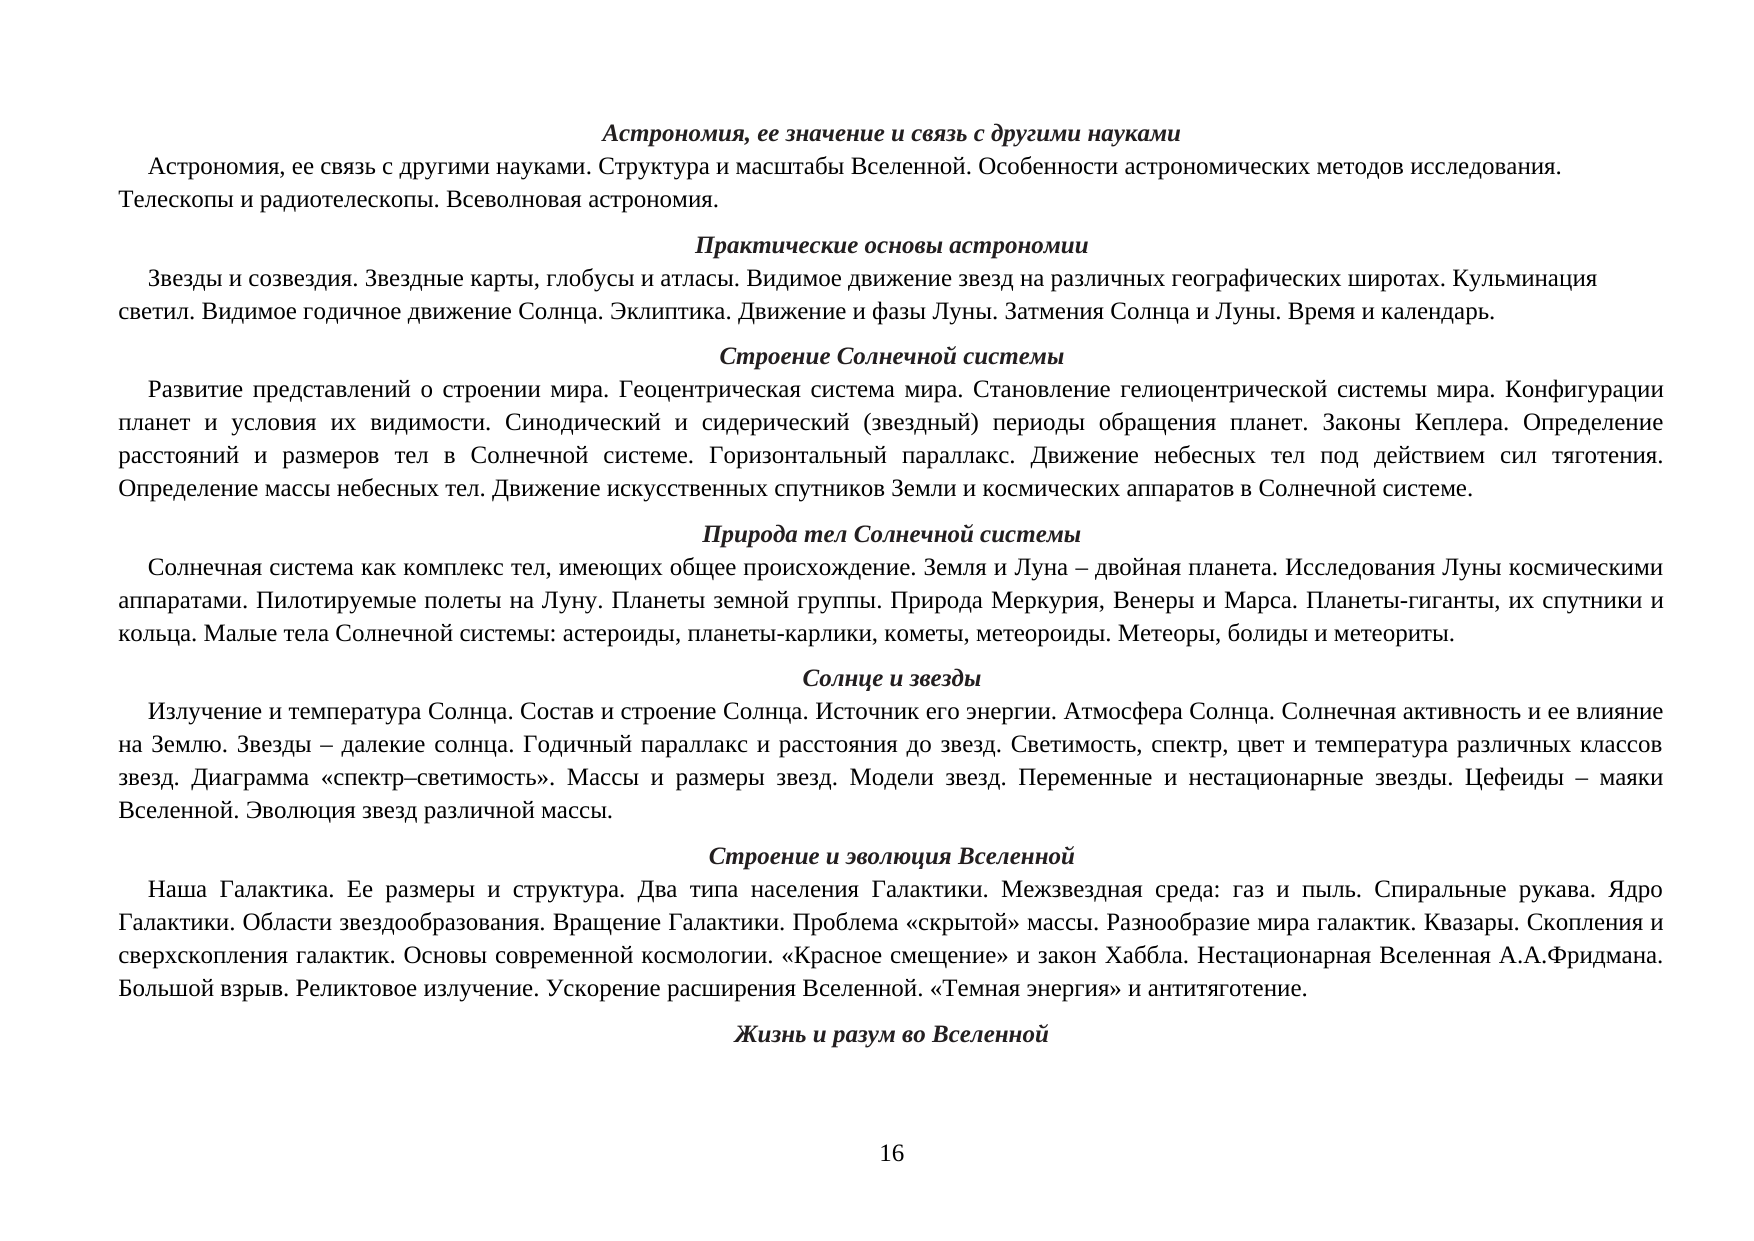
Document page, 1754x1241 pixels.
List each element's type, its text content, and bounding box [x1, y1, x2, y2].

text Астрономия, ее связь с другими науками. Структура и масштабы Вселенной. Особенности астрономических методов исследования. Телескопы и радиотелескопы. Всеволновая астрономия. [118, 151, 1665, 213]
text Природа тел Солнечной системы [118, 519, 1665, 548]
text Астрономия, ее значение и связь с другими науками [118, 118, 1665, 147]
text Наша Галактика. Ее размеры и структура. Два типа населения Галактики. Межзвездная среда: газ и пыль. Спиральные рукава. Ядро Галактики. Области звездообразования. Вращение Галактики. Проблема «скрытой» массы. Разнообразие мира галактик. Квазары. Скопления и сверхскопления галактик. Основы современной космологии. «Красное смещение» и закон Хаббла. Нестационарная Вселенная А.А.Фридмана. Большой взрыв. Реликтовое излучение. Ускорение расширения Вселенной. «Темная энергия» и антитяготение. [118, 874, 1665, 1002]
text Излучение и температура Солнца. Состав и строение Солнца. Источник его энергии. Атмосфера Солнца. Солнечная активность и ее влияние на Землю. Звезды – далекие солнца. Годичный параллакс и расстояния до звезд. Светимость, спектр, цвет и температура различных классов звезд. Диаграмма «спектр–светимость». Массы и размеры звезд. Модели звезд. Переменные и нестационарные звезды. Цефеиды – маяки Вселенной. Эволюция звезд различной массы. [118, 696, 1665, 824]
text Развитие представлений о строении мира. Геоцентрическая система мира. Становление гелиоцентрической системы мира. Конфигурации планет и условия их видимости. Синодический и сидерический (звездный) периоды обращения планет. Законы Кеплера. Определение расстояний и размеров тел в Солнечной системе. Горизонтальный параллакс. Движение небесных тел под действием сил тяготения. Определение массы небесных тел. Движение искусственных спутников Земли и космических аппаратов в Солнечной системе. [118, 374, 1665, 502]
text Жизнь и разум во Вселенной [118, 1019, 1665, 1047]
text Строение Солнечной системы [118, 341, 1665, 370]
text Строение и эволюция Вселенной [118, 841, 1665, 870]
text Солнечная система как комплекс тел, имеющих общее происхождение. Земля и Луна – двойная планета. Исследования Луны космическими аппаратами. Пилотируемые полеты на Луну. Планеты земной группы. Природа Меркурия, Венеры и Марса. Планеты-гиганты, их спутники и кольца. Малые тела Солнечной системы: астероиды, планеты-карлики, кометы, метеороиды. Метеоры, болиды и метеориты. [118, 552, 1665, 647]
text Звезды и созвездия. Звездные карты, глобусы и атласы. Видимое движение звезд на различных географических широтах. Кульминация светил. Видимое годичное движение Солнца. Эклиптика. Движение и фазы Луны. Затмения Солнца и Луны. Время и календарь. [118, 263, 1665, 324]
text Солнце и звезды [118, 663, 1665, 692]
text Практические основы астрономии [118, 230, 1665, 258]
